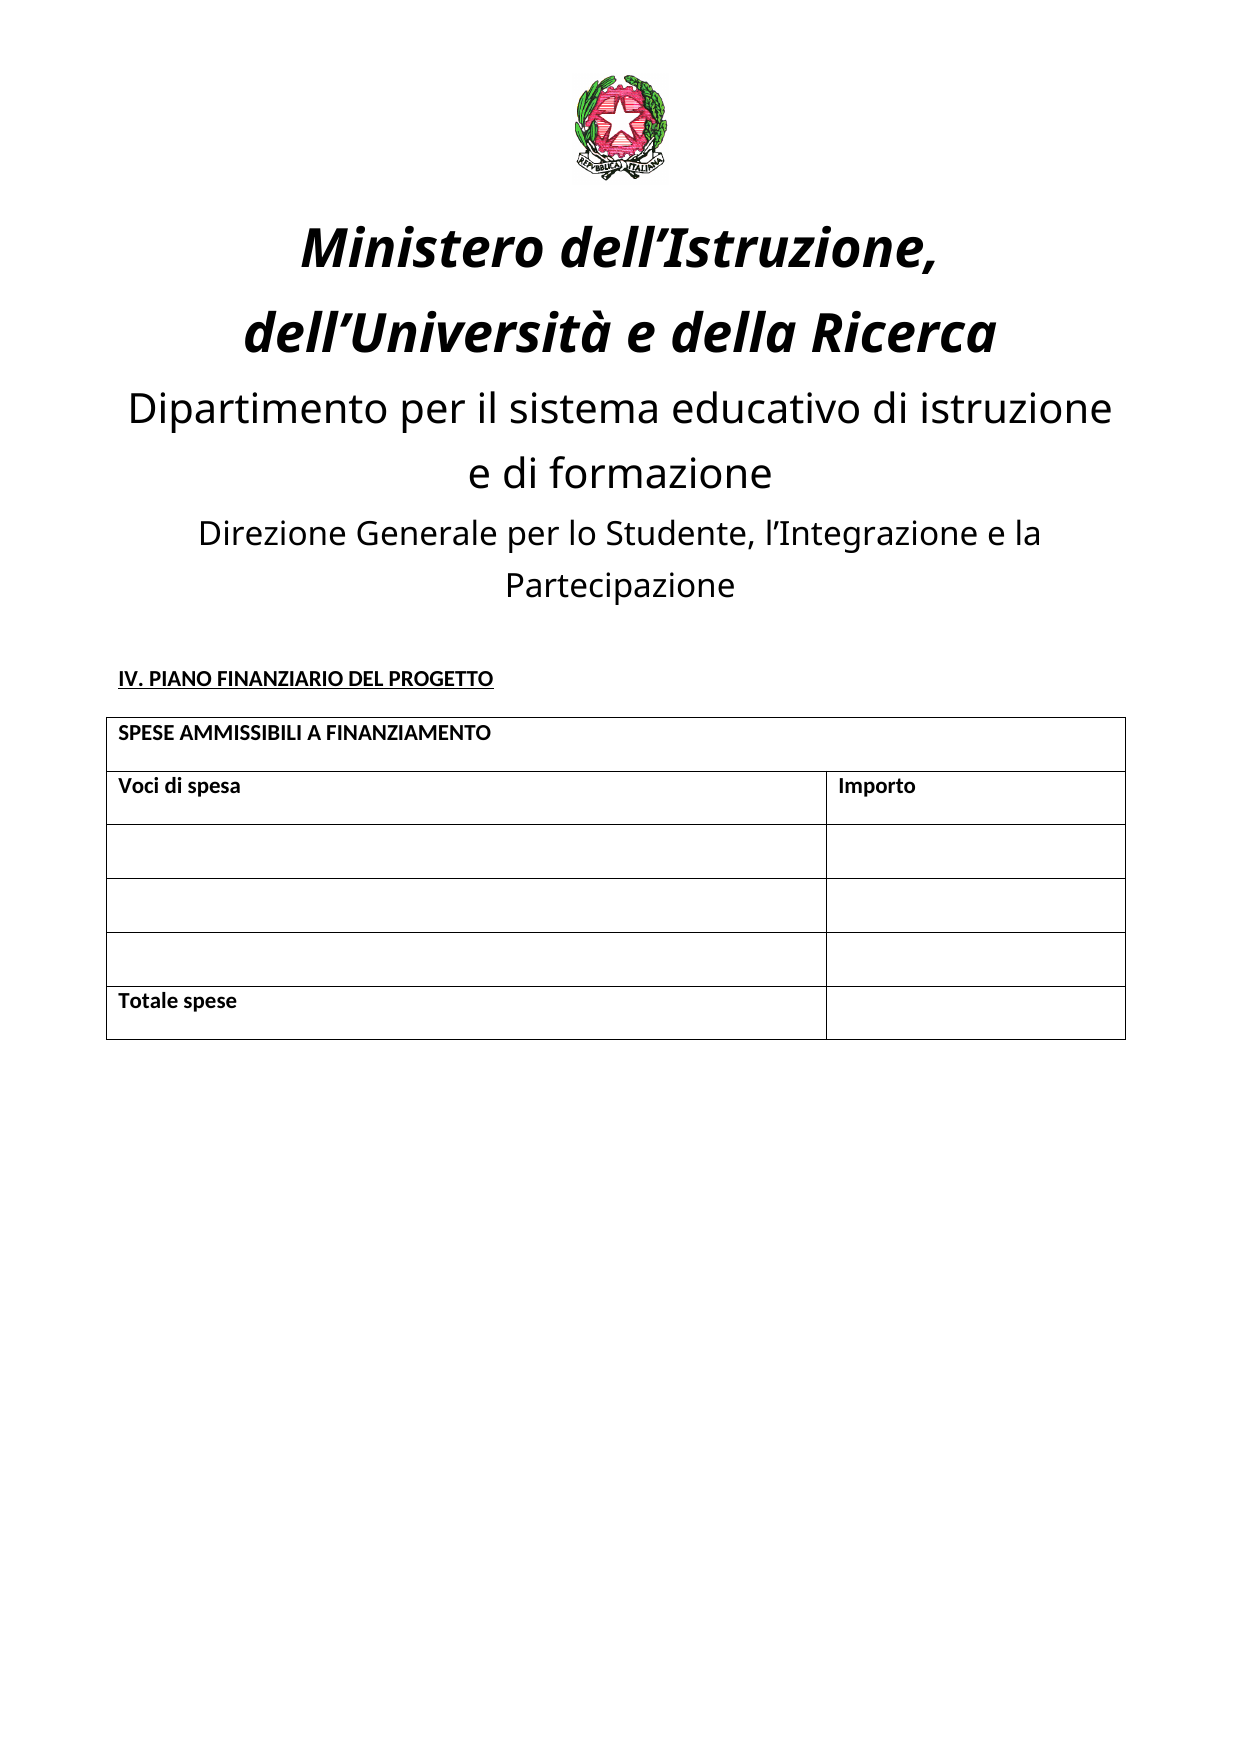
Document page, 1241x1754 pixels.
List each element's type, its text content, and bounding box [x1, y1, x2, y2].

table_cell [827, 825, 1125, 878]
table_cell Totale spese [107, 987, 826, 1039]
table_cell [827, 933, 1125, 986]
table_cell Voci di spesa [107, 772, 826, 824]
picture [571, 73, 669, 185]
table_cell [107, 933, 826, 986]
table_cell [107, 825, 826, 878]
table_cell [827, 879, 1125, 932]
table_cell [827, 987, 1125, 1039]
table_header SPESE AMMISSIBILI A FINANZIAMENTO [107, 718, 1125, 771]
text IV. PIANO FINANZIARIO DEL PROGETTO [118, 664, 1122, 692]
table_cell [107, 879, 826, 932]
table_cell Importo [827, 772, 1125, 824]
